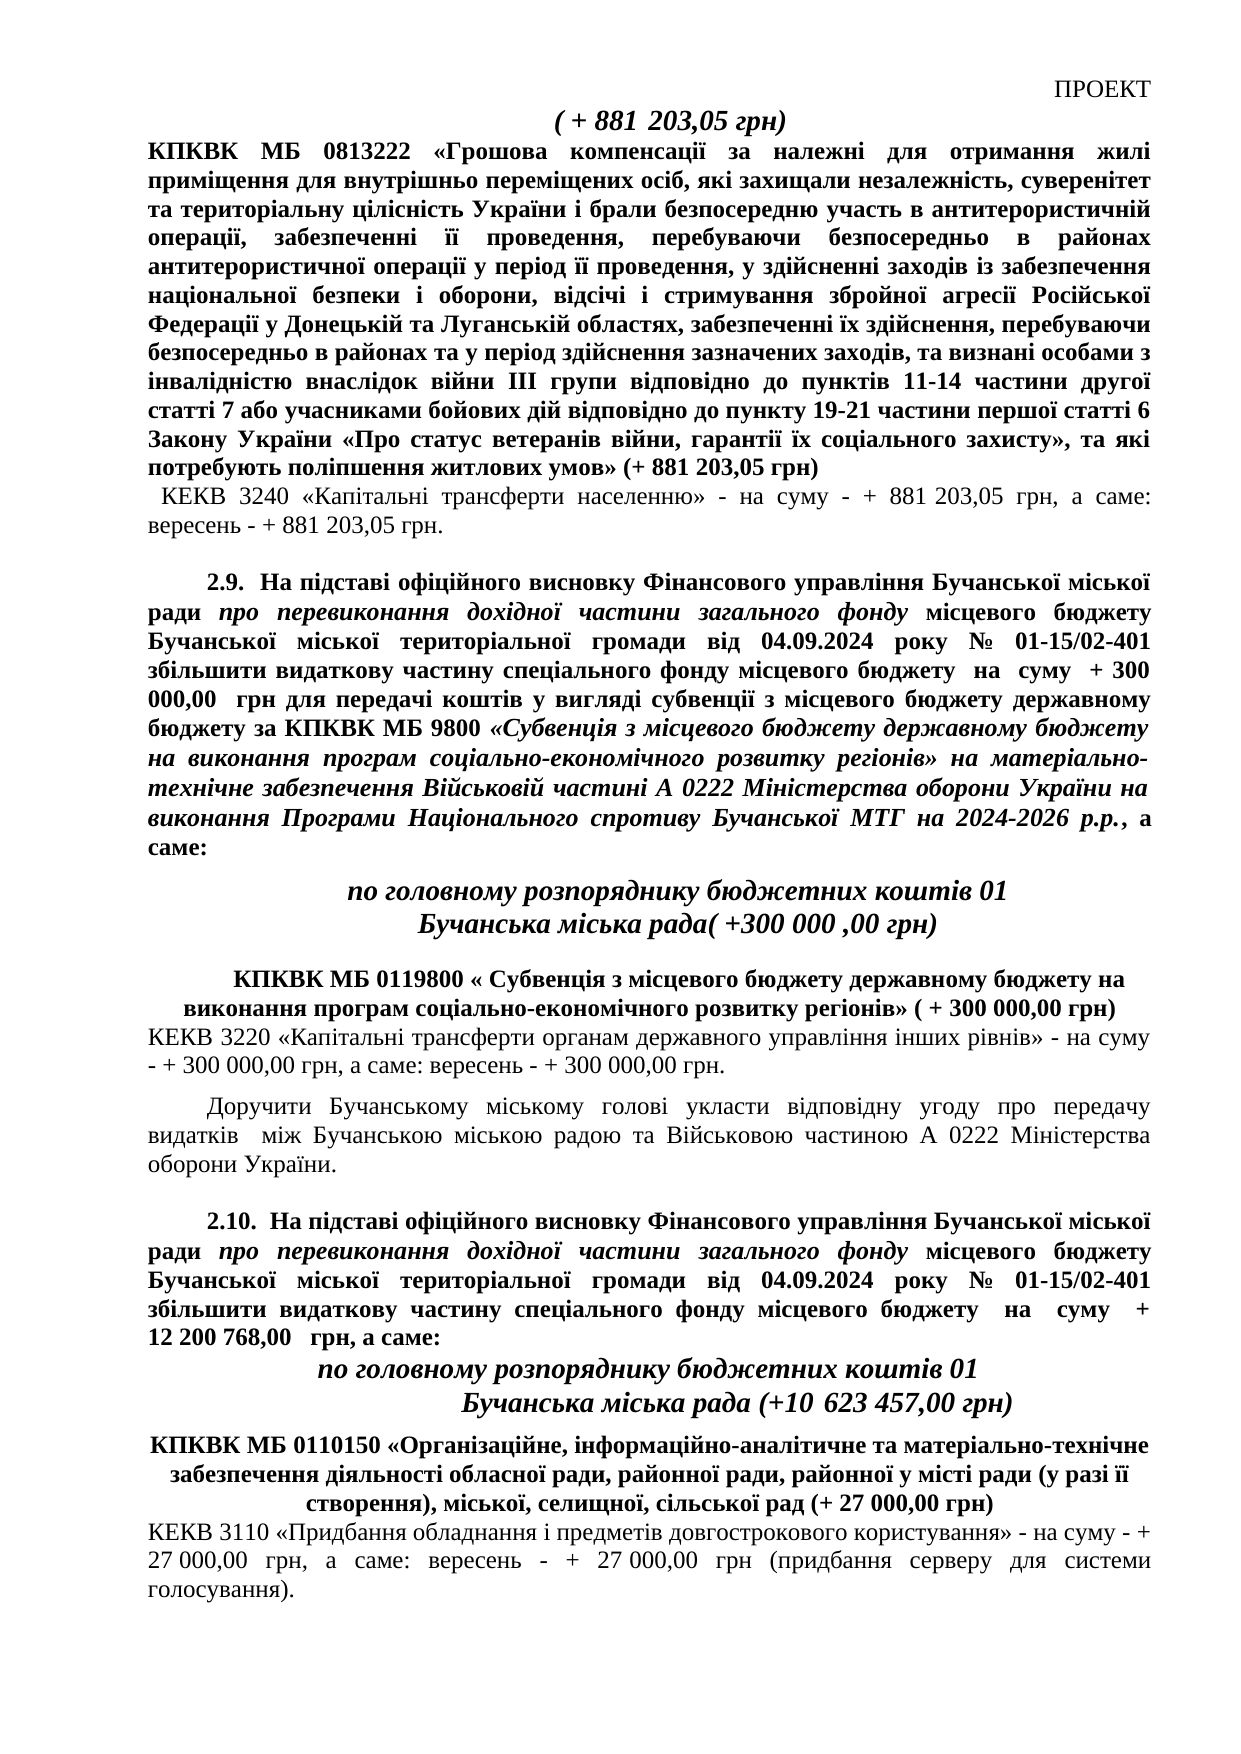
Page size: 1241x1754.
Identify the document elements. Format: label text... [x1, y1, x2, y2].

text КЕКВ 3110 «Придбання обладнання і предметів довгострокового користування» - на суму - + 27 000,00 грн, а саме: вересень - + 27 000,00 грн (придбання серверу для системи голосування). [148, 1517, 1152, 1603]
text Бучанська міська рада( +300 000 ,00 грн) [148, 907, 1152, 940]
text Доручити Бучанському міському голові укласти відповідну угоду про передачу видатків між Бучанською міською радою та Військовою частиною А 0222 Міністерства оборони України. [148, 1091, 1152, 1177]
text КПКВК МБ 0119800 « Субвенція з місцевого бюджету державному бюджету на виконання програм соціально-економічного розвитку регіонів» ( + 300 000,00 грн) [148, 964, 1152, 1022]
text 2.10. На підставі офіційного висновку Фінансового управління Бучанської міської ради про перевиконання дохідної частини загального фонду місцевого бюджету Бучанської міської територіальної громади від 04.09.2024 року № 01-15/02-401 збільшити видаткову частину спеціального фонду місцевого бюджету на суму + 12 200 768,00 грн, а саме: [148, 1206, 1152, 1351]
text КЕКВ 3240 «Капітальні трансферти населенню» - на суму - + 881 203,05 грн, а саме: вересень - + 881 203,05 грн. [148, 481, 1152, 539]
text КЕКВ 3220 «Капітальні трансферти органам державного управління інших рівнів» - на суму - + 300 000,00 грн, а саме: вересень - + 300 000,00 грн. [148, 1022, 1152, 1079]
text Бучанська міська рада (+10 623 457,00 грн) [148, 1385, 1152, 1418]
text 2.9. На підставі офіційного висновку Фінансового управління Бучанської міської ради про перевиконання дохідної частини загального фонду місцевого бюджету Бучанської міської територіальної громади від 04.09.2024 року № 01-15/02-401 збільшити видаткову частину спеціального фонду місцевого бюджету на суму + 300 000,00 грн для передачі коштів у вигляді субвенції з місцевого бюджету державному бюджету за КПКВК МБ 9800 «Субвенція з місцевого бюджету державному бюджету на виконання програм соціально-економічного розвитку регіонів» на матеріально-технічне забезпечення Військовій частині А 0222 Міністерства оборони України на виконання Програми Національного спротиву Бучанської МТГ на 2024-2026 р.р., а саме: [148, 567, 1152, 861]
text КПКВК МБ 0110150 «Організаційне, інформаційно-аналітичне та матеріально-технічне забезпечення діяльності обласної ради, районної ради, районної у місті ради (у разі її створення), міської, селищної, сільської рад (+ 27 000,00 грн) [148, 1430, 1152, 1517]
text по головному розпоряднику бюджетних коштів 01 [148, 873, 1152, 907]
text КПКВК МБ 0813222 «Грошова компенсації за належні для отримання жилі приміщення для внутрішньо переміщених осіб, які захищали незалежність, суверенітет та територіальну цілісність України і брали безпосередню участь в антитерористичній операції, забезпеченні її проведення, перебуваючи безпосередньо в районах антитерористичної операції у період її проведення, у здійсненні заходів із забезпечення національної безпеки і оборони, відсічі і стримування збройної агресії Російської Федерації у Донецькій та Луганській областях, забезпеченні їх здійснення, перебуваючи безпосередньо в районах та у період здійснення зазначених заходів, та визнані особами з інвалідністю внаслідок війни III групи відповідно до пунктів 11-14 частини другої статті 7 або учасниками бойових дій відповідно до пункту 19-21 частини першої статті 6 Закону України «Про статус ветеранів війни, гарантії їх соціального захисту», та які потребують поліпшення житлових умов» (+ 881 203,05 грн) [148, 136, 1152, 481]
text по головному розпоряднику бюджетних коштів 01 [148, 1351, 1152, 1385]
list ( + 881 203,05 грн) [191, 103, 1152, 136]
